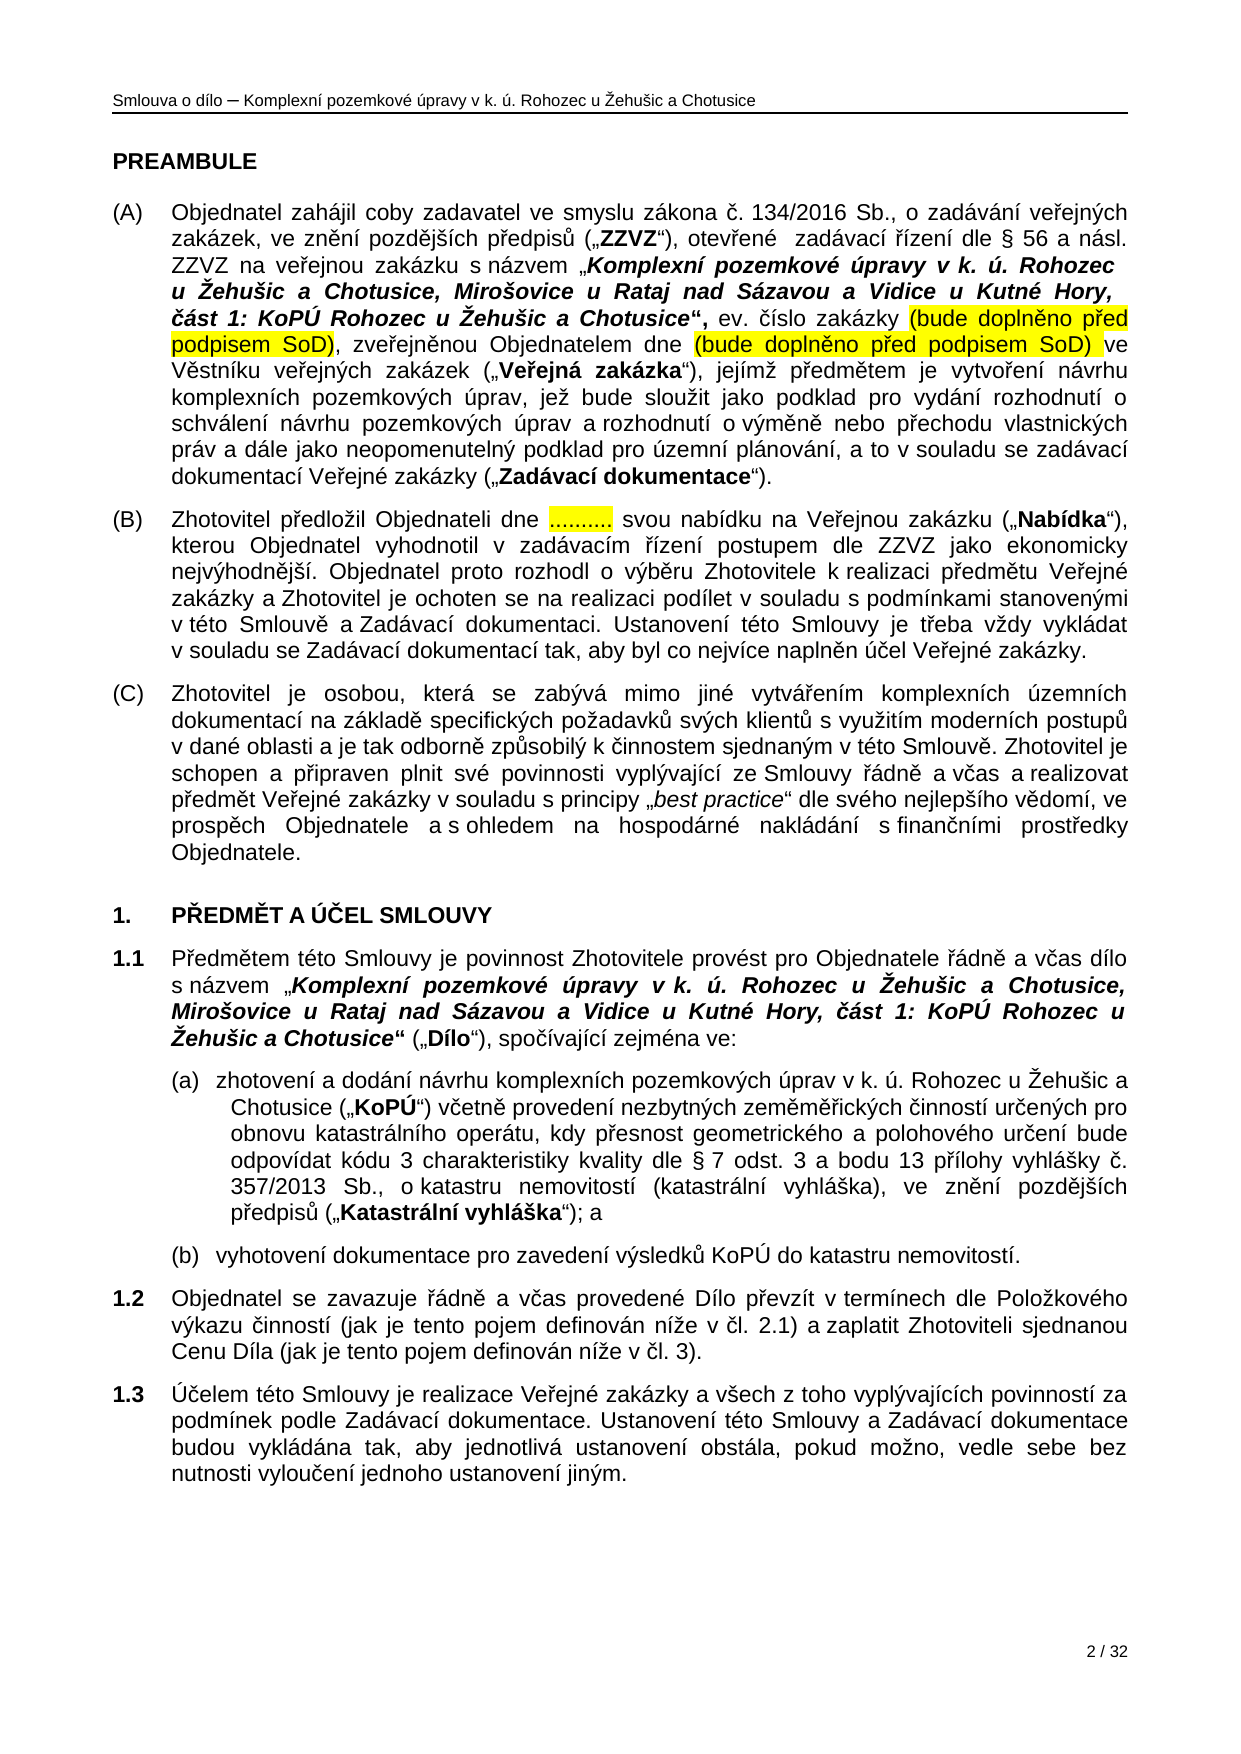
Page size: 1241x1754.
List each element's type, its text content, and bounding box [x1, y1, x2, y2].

text Zhotovitel předložil Objednateli dne .......... svou nabídku na Veřejnou zakázku („Nabídka“), kterou Objednatel vyhodnotil v zadávacím řízení postupem dle ZZVZ jako ekonomicky nejvýhodnější. Objednatel proto rozhodl o výběru Zhotovitele k realizaci předmětu Veřejné zakázky a Zhotovitel je ochoten se na realizaci podílet v souladu s podmínkami stanovenými v této Smlouvě a Zadávací dokumentaci. Ustanovení této Smlouvy je třeba vždy vykládat v souladu se Zadávací dokumentací tak, aby byl co nejvíce naplněn účel Veřejné zakázky. [112, 506, 1128, 664]
text Předmět a účel smlouvy [112, 902, 1128, 929]
text Objednatel zahájil coby zadavatel ve smyslu zákona č. 134/2016 Sb., o zadávání veřejných zakázek, ve znění pozdějších předpisů („ZZVZ“), otevřené zadávací řízení dle § 56 a násl. ZZVZ na veřejnou zakázku s názvem „Komplexní pozemkové úpravy v k. ú. Rohozec u Žehušic a Chotusice, Mirošovice u Rataj nad Sázavou a Vidice u Kutné Hory, část 1: KoPÚ Rohozec u Žehušic a Chotusice“, ev. číslo zakázky (bude doplněno před podpisem SoD), zveřejněnou Objednatelem dne (bude doplněno před podpisem SoD) ve Věstníku veřejných zakázek („Veřejná zakázka“), jejímž předmětem je vytvoření návrhu komplexních pozemkových úprav, jež bude sloužit jako podklad pro vydání rozhodnutí o schválení návrhu pozemkových úprav a rozhodnutí o výměně nebo přechodu vlastnických práv a dále jako neopomenutelný podklad pro územní plánování, a to v souladu se zadávací dokumentací Veřejné zakázky („Zadávací dokumentace“). [112, 199, 1128, 489]
text Zhotovitel je osobou, která se zabývá mimo jiné vytvářením komplexních územních dokumentací na základě specifických požadavků svých klientů s využitím moderních postupů v dané oblasti a je tak odborně způsobilý k činnostem sjednaným v této Smlouvě. Zhotovitel je schopen a připraven plnit své povinnosti vyplývající ze Smlouvy řádně a včas a realizovat předmět Veřejné zakázky v souladu s principy „best practice“ dle svého nejlepšího vědomí, ve prospěch Objednatele a s ohledem na hospodárné nakládání s finančními prostředky Objednatele. [112, 680, 1128, 865]
text Účelem této Smlouvy je realizace Veřejné zakázky a všech z toho vyplývajících povinností za podmínek podle Zadávací dokumentace. Ustanovení této Smlouvy a Zadávací dokumentace budou vykládána tak, aby jednotlivá ustanovení obstála, pokud možno, vedle sebe bez nutnosti vyloučení jednoho ustanovení jiným. [112, 1381, 1128, 1486]
text Objednatel se zavazuje řádně a včas provedené Dílo převzít v termínech dle Položkového výkazu činností (jak je tento pojem definován níže v čl. 2.1) a zaplatit Zhotoviteli sjednanou Cenu Díla (jak je tento pojem definován níže v čl. 3). [112, 1285, 1128, 1364]
text zhotovení a dodání návrhu komplexních pozemkových úprav v k. ú. Rohozec u Žehušic a Chotusice („KoPÚ“) včetně provedení nezbytných zeměměřických činností určených pro obnovu katastrálního operátu, kdy přesnost geometrického a polohového určení bude odpovídat kódu 3 charakteristiky kvality dle § 7 odst. 3 a bodu 13 přílohy vyhlášky č. 357/2013 Sb., o katastru nemovitostí (katastrální vyhláška), ve znění pozdějších předpisů („Katastrální vyhláška“); a [171, 1067, 1128, 1226]
subtitle Preambule [112, 148, 1128, 174]
text Předmětem této Smlouvy je povinnost Zhotovitele provést pro Objednatele řádně a včas dílo s názvem „Komplexní pozemkové úpravy v k. ú. Rohozec u Žehušic a Chotusice, Mirošovice u Rataj nad Sázavou a Vidice u Kutné Hory, část 1: KoPÚ Rohozec u Žehušic a Chotusice“ („Dílo“), spočívající zejména ve: [112, 945, 1128, 1051]
text vyhotovení dokumentace pro zavedení výsledků KoPÚ do katastru nemovitostí. [171, 1242, 1128, 1269]
